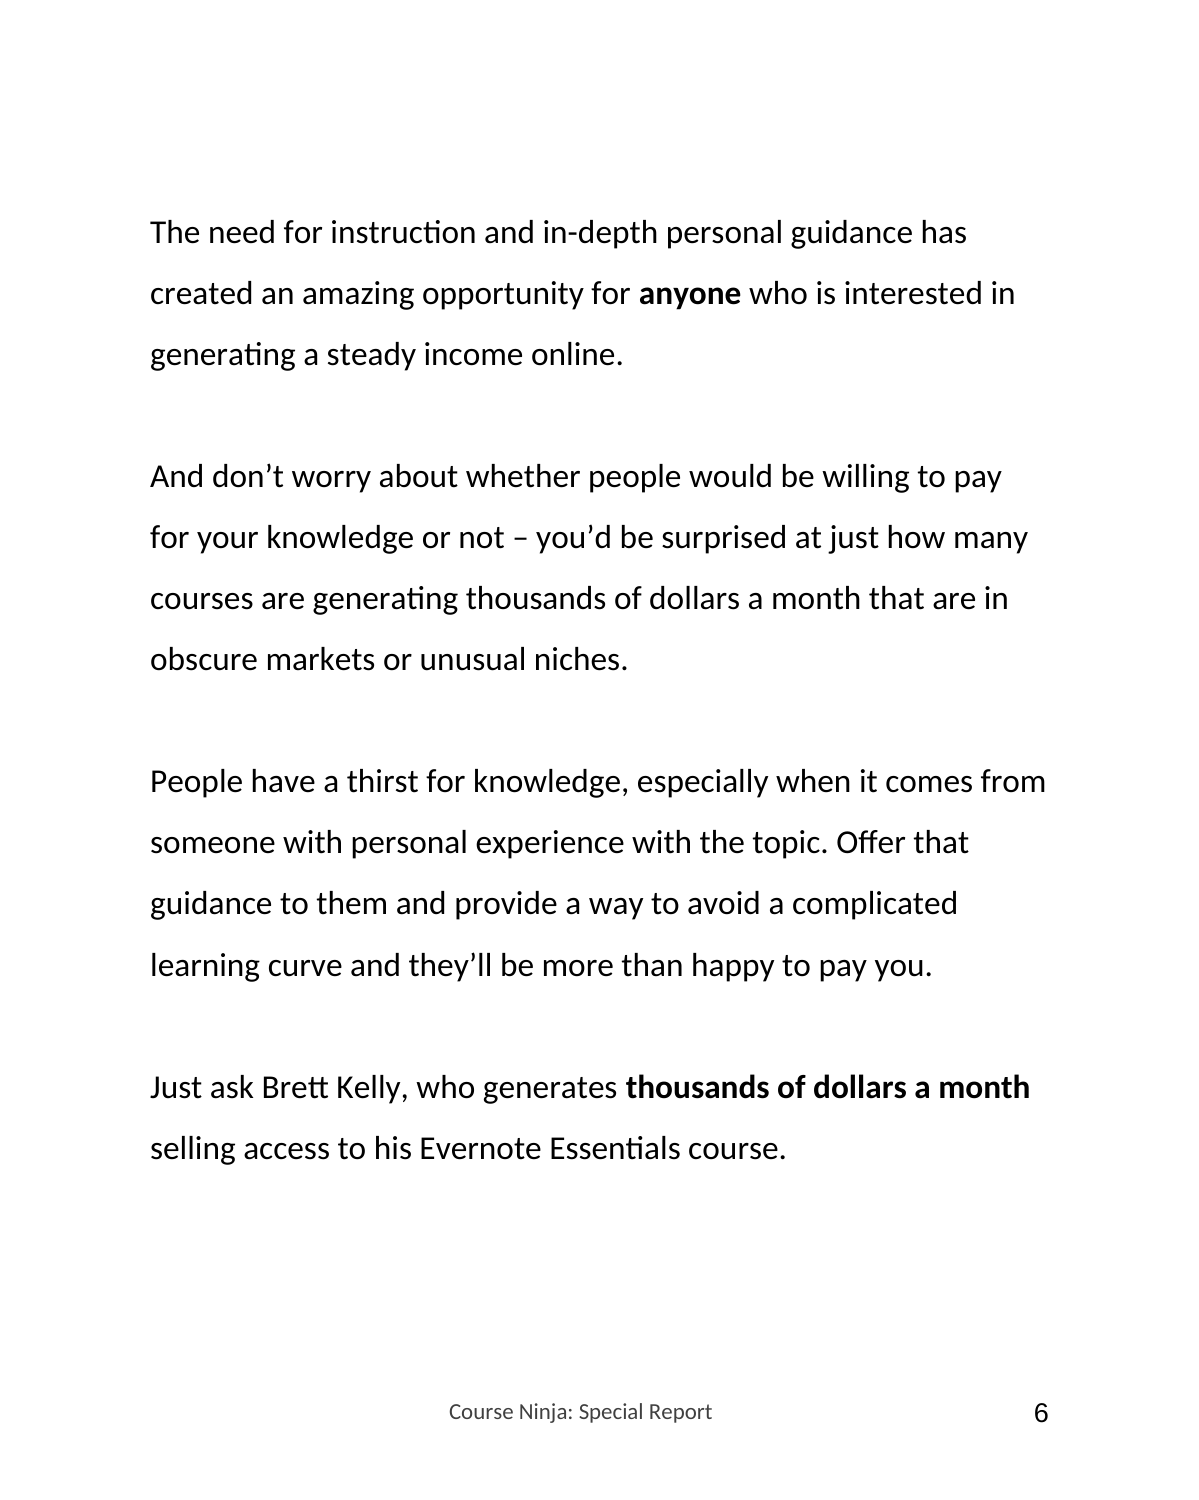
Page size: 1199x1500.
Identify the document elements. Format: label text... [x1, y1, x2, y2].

text And don’t worry about whether people would be willing to pay for your knowledge or not – you’d be surprised at just how many courses are generating thousands of dollars a month that are in obscure markets or unusual niches. People have a thirst for knowledge, especially when it comes from someone with personal experience with the topic. Offer that guidance to them and provide a way to avoid a complicated learning curve and they’ll be more than happy to pay you. [150, 455, 1049, 984]
text Just ask Brett Kelly, who generates thousands of dollars a month selling access to his Evernote Essentials course. [150, 1004, 1049, 1167]
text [150, 150, 1049, 374]
